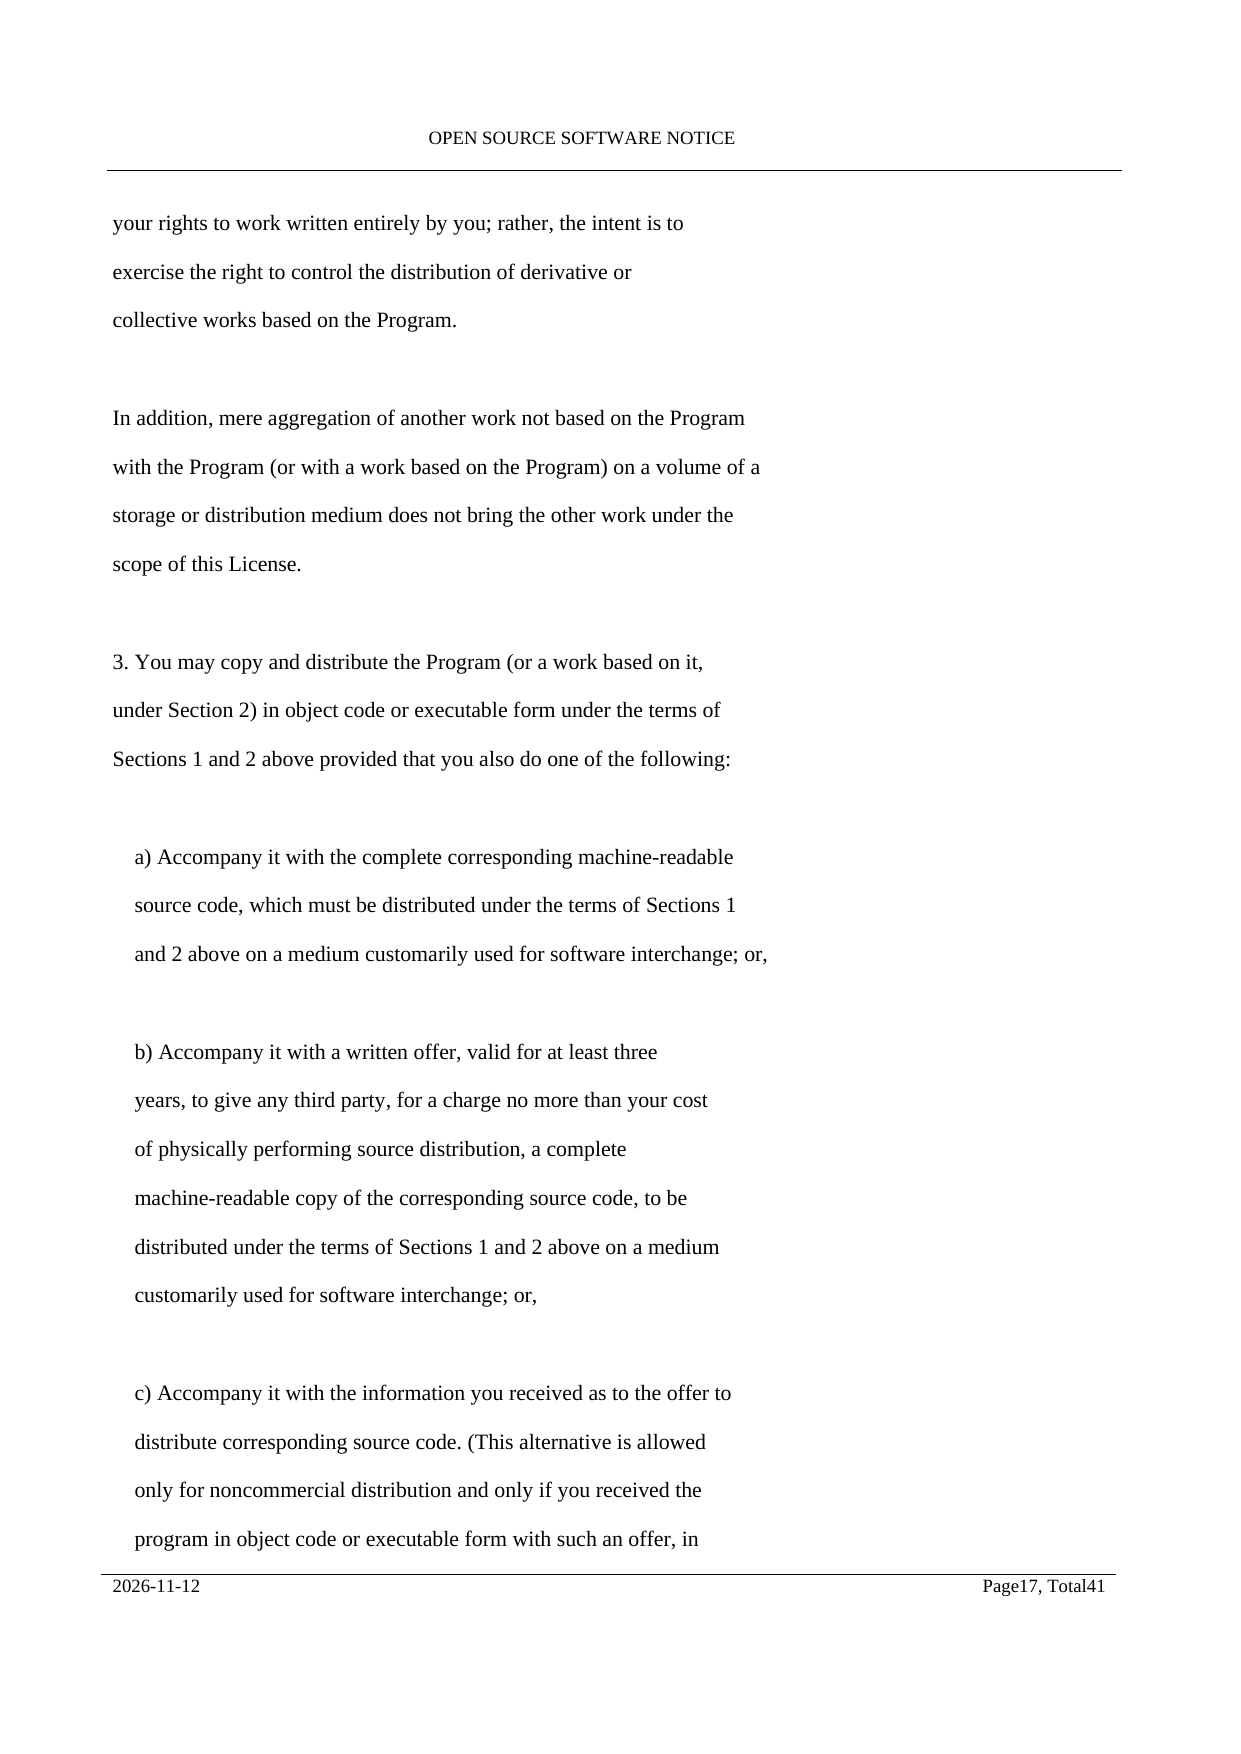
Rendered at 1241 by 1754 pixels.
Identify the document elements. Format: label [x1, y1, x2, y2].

text [112, 206, 1128, 1555]
